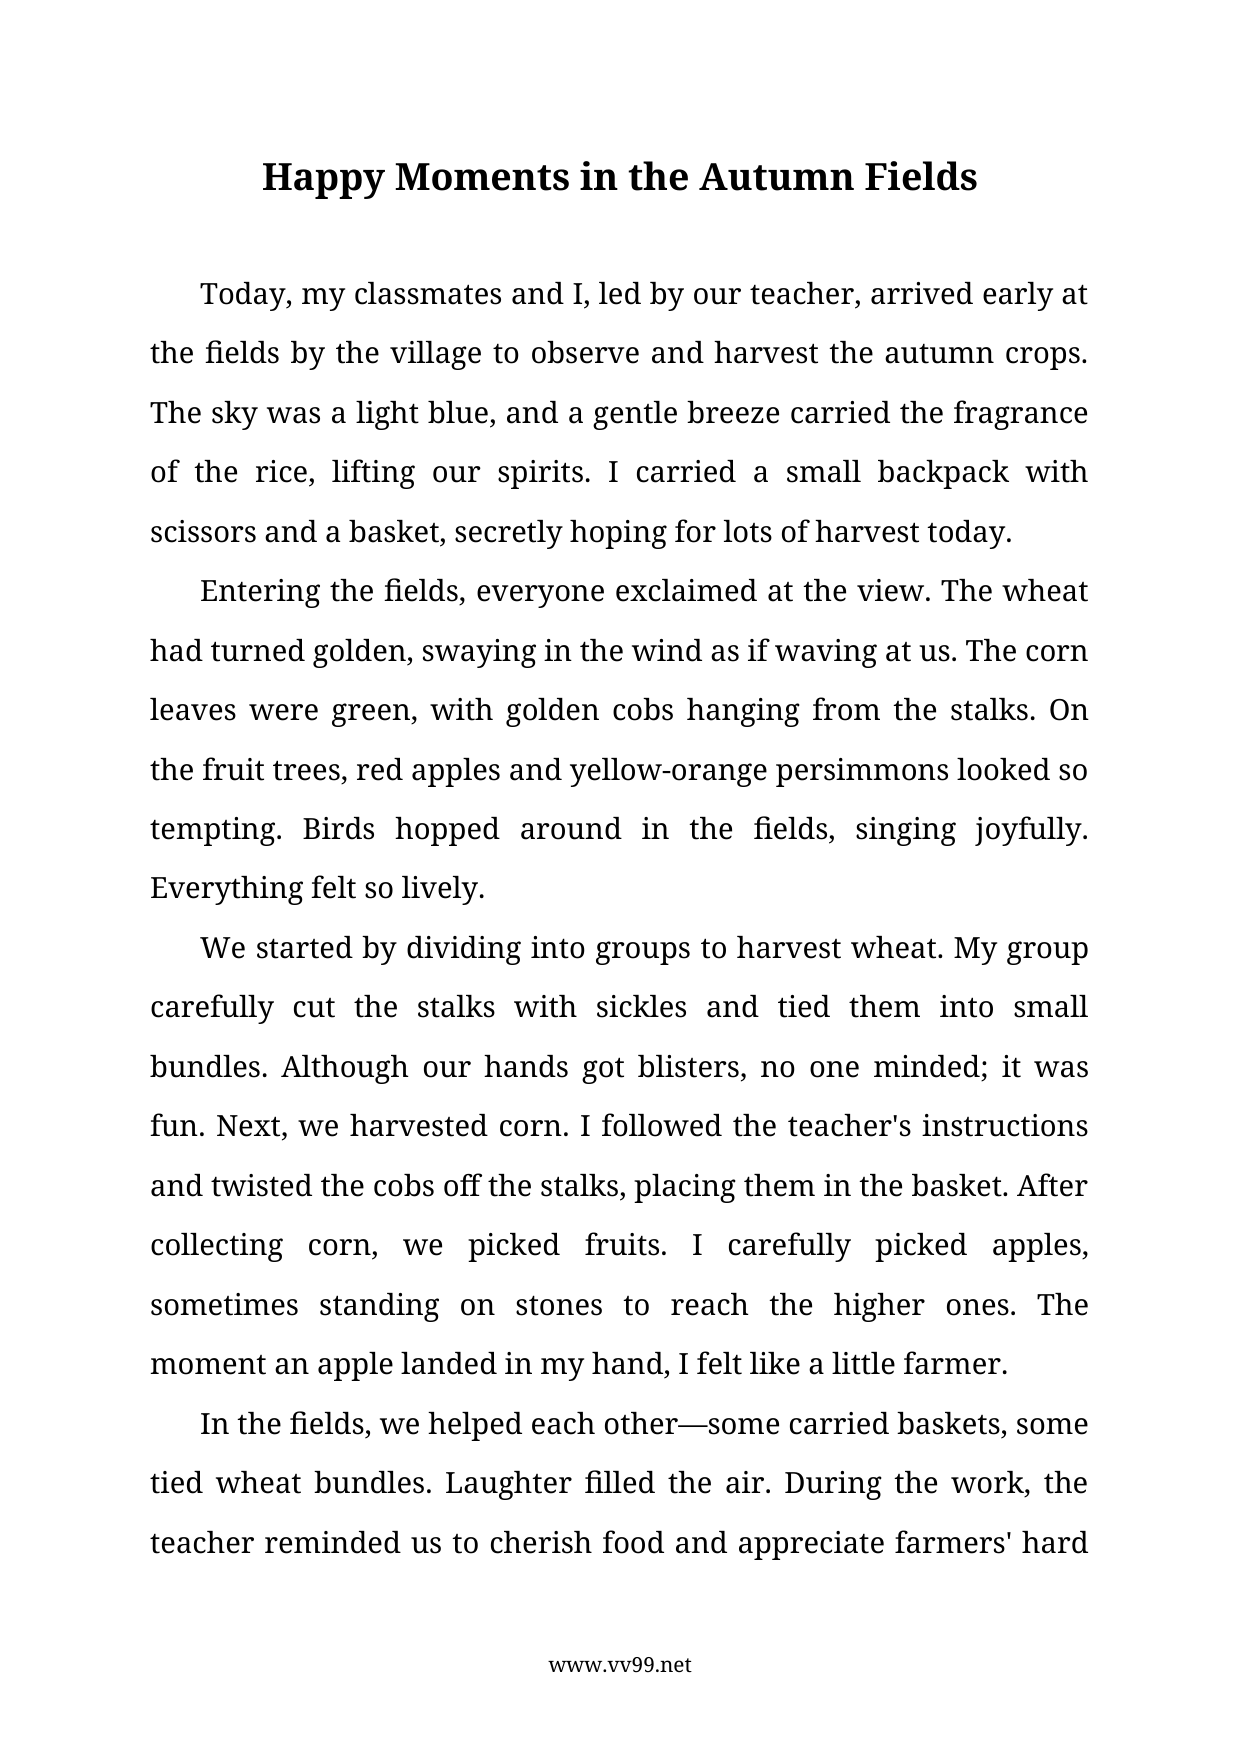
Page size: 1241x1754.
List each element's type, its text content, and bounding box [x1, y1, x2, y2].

text We started by dividing into groups to harvest wheat. My group carefully cut the stalks with sickles and tied them into small bundles. Although our hands got blisters, no one minded; it was fun. Next, we harvested corn. I followed the teacher's instructions and twisted the cobs off the stalks, placing them in the basket. After collecting corn, we picked fruits. I carefully picked apples, sometimes standing on stones to reach the higher ones. The moment an apple landed in my hand, I felt like a little farmer. [150, 927, 1090, 1383]
subtitle Happy Moments in the Autumn Fields [150, 150, 1090, 201]
text Today, my classmates and I, led by our teacher, arrived early at the fields by the village to observe and harvest the autumn crops. The sky was a light blue, and a gentle breeze carried the fragrance of the rice, lifting our spirits. I carried a small backpack with scissors and a basket, secretly hoping for lots of harvest today. [150, 273, 1090, 551]
text Entering the fields, everyone exclaimed at the view. The wheat had turned golden, swaying in the wind as if waving at us. The corn leaves were green, with golden cobs hanging from the stalks. On the fruit trees, red apples and yellow-orange persimmons looked so tempting. Birds hopped around in the fields, singing joyfully. Everything felt so lively. [150, 570, 1090, 907]
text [150, 1403, 1090, 1562]
